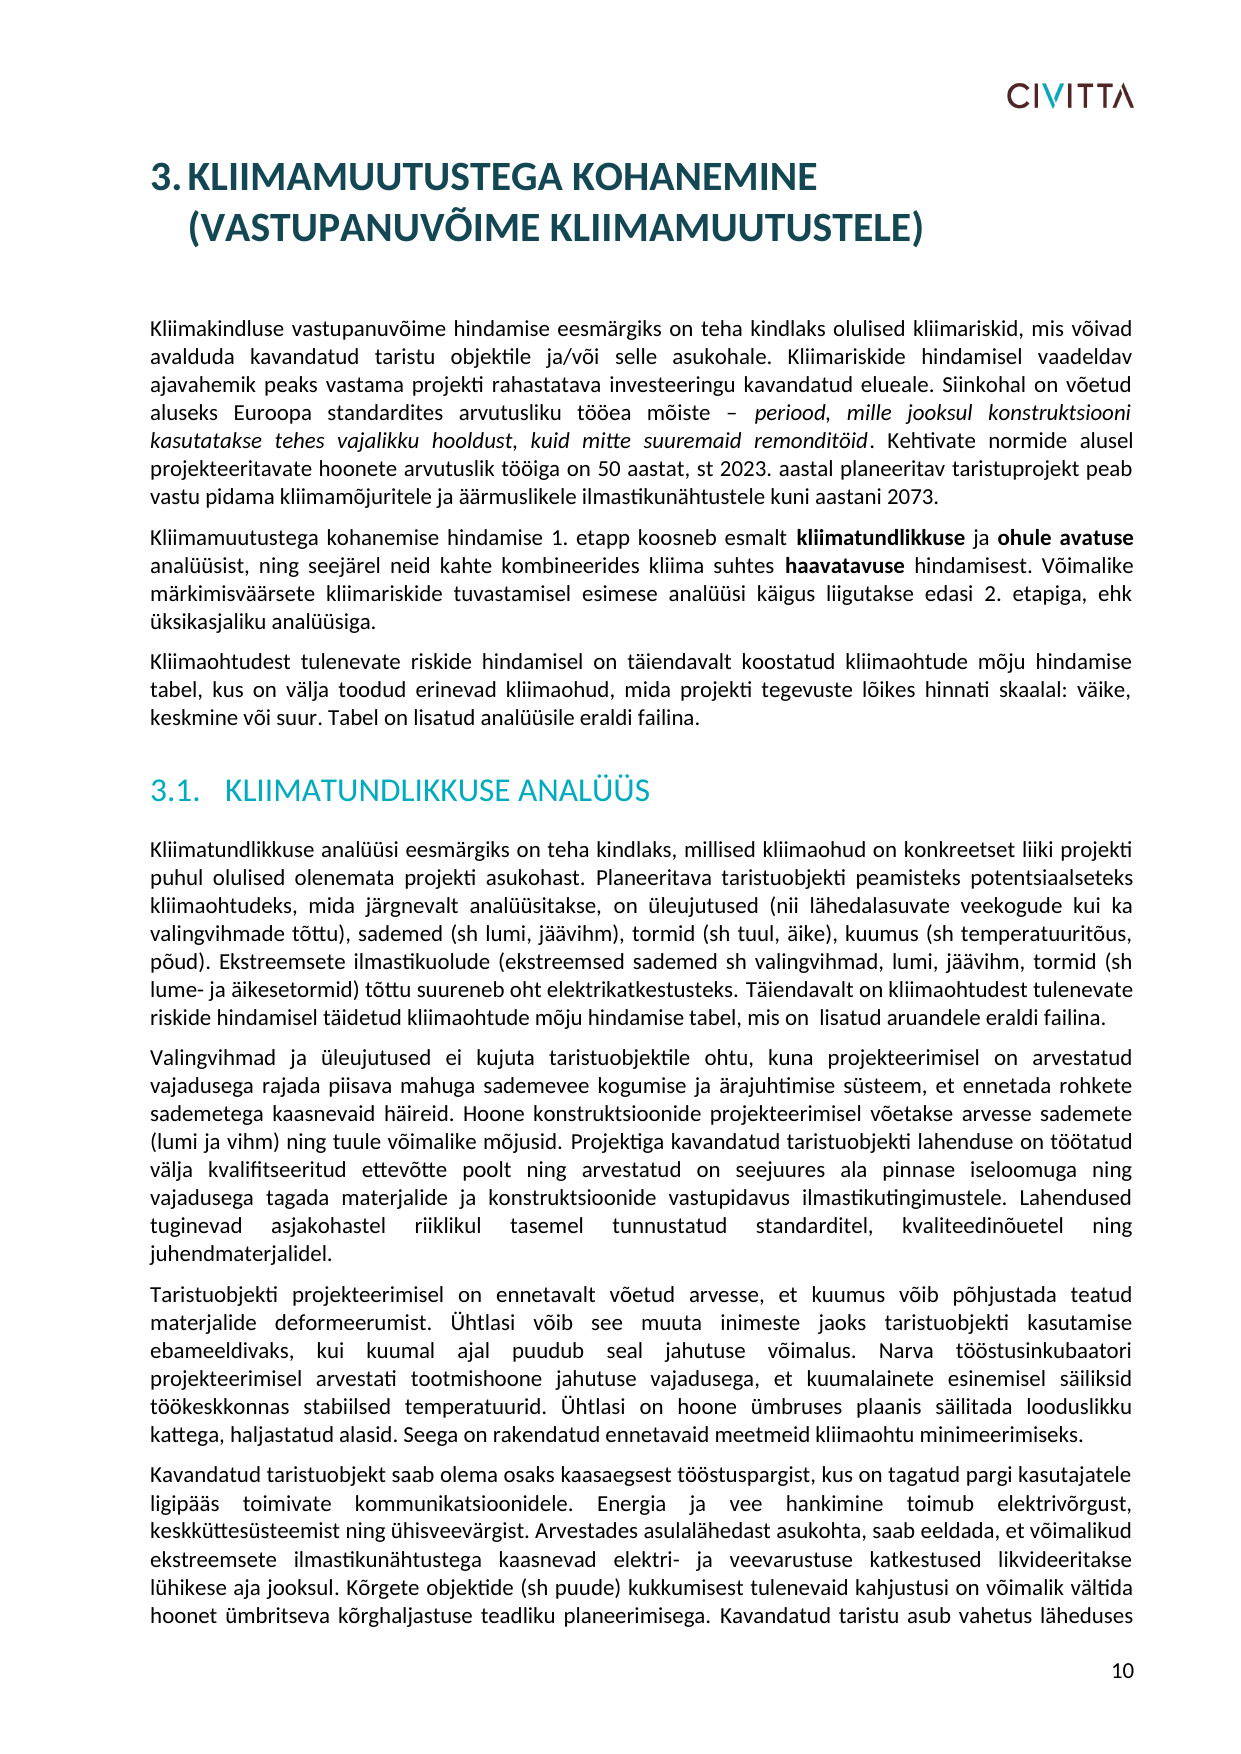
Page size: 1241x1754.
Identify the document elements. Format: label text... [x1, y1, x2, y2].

picture [1007, 82, 1134, 109]
text Taristuobjekti projekteerimisel on ennetavalt võetud arvesse, et kuumus võib põhjustada teatud materjalide deformeerumist. Ühtlasi võib see muuta inimeste jaoks taristuobjekti kasutamise ebameeldivaks, kui kuumal ajal puudub seal jahutuse võimalus. Narva tööstusinkubaatori projekteerimisel arvestati tootmishoone jahutuse vajadusega, et kuumalainete esinemisel säiliksid töökeskkonnas stabiilsed temperatuurid. Ühtlasi on hoone ümbruses plaanis säilitada looduslikku kattega, haljastatud alasid. Seega on rakendatud ennetavaid meetmeid kliimaohtu minimeerimiseks. [150, 1280, 1134, 1448]
text Kliimamuutustega kohanemise hindamise 1. etapp koosneb esmalt kliimatundlikkuse ja ohule avatuse analüüsist, ning seejärel neid kahte kombineerides kliima suhtes haavatavuse hindamisest. Võimalike märkimisväärsete kliimariskide tuvastamisel esimese analüüsi käigus liigutakse edasi 2. etapiga, ehk üksikasjaliku analüüsiga. [150, 523, 1134, 635]
text Kliimatundlikkuse analüüsi eesmärgiks on teha kindlaks, millised kliimaohud on konkreetset liiki projekti puhul olulised olenemata projekti asukohast. Planeeritava taristuobjekti peamisteks potentsiaalseteks kliimaohtudeks, mida järgnevalt analüüsitakse, on üleujutused (nii lähedalasuvate veekogude kui ka valingvihmade tõttu), sademed (sh lumi, jäävihm), tormid (sh tuul, äike), kuumus (sh temperatuuritõus, põud). Ekstreemsete ilmastikuolude (ekstreemsed sademed sh valingvihmad, lumi, jäävihm, tormid (sh lume- ja äikesetormid) tõttu suureneb oht elektrikatkestusteks. Täiendavalt on kliimaohtudest tulenevate riskide hindamisel täidetud kliimaohtude mõju hindamise tabel, mis on lisatud aruandele eraldi failina. [150, 835, 1134, 1031]
text Valingvihmad ja üleujutused ei kujuta taristuobjektile ohtu, kuna projekteerimisel on arvestatud vajadusega rajada piisava mahuga sademevee kogumise ja ärajuhtimise süsteem, et ennetada rohkete sademetega kaasnevaid häireid. Hoone konstruktsioonide projekteerimisel võetakse arvesse sademete (lumi ja vihm) ning tuule võimalike mõjusid. Projektiga kavandatud taristuobjekti lahenduse on töötatud välja kvalifitseeritud ettevõtte poolt ning arvestatud on seejuures ala pinnase iseloomuga ning vajadusega tagada materjalide ja konstruktsioonide vastupidavus ilmastikutingimustele. Lahendused tuginevad asjakohastel riiklikul tasemel tunnustatud standarditel, kvaliteedinõuetel ning juhendmaterjalidel. [150, 1043, 1134, 1267]
text Kliimaohtudest tulenevate riskide hindamisel on täiendavalt koostatud kliimaohtude mõju hindamise tabel, kus on välja toodud erinevad kliimaohud, mida projekti tegevuste lõikes hinnati skaalal: väike, keskmine või suur. Tabel on lisatud analüüsile eraldi failina. [150, 647, 1134, 731]
text Kliimakindluse vastupanuvõime hindamise eesmärgiks on teha kindlaks olulised kliimariskid, mis võivad avalduda kavandatud taristu objektile ja/või selle asukohale. Kliimariskide hindamisel vaadeldav ajavahemik peaks vastama projekti rahastatava investeeringu kavandatud elueale. Siinkohal on võetud aluseks Euroopa standardites arvutusliku tööea mõiste – periood, mille jooksul konstruktsiooni kasutatakse tehes vajalikku hooldust, kuid mitte suuremaid remonditöid. Kehtivate normide alusel projekteeritavate hoonete arvutuslik tööiga on 50 aastat, st 2023. aastal planeeritav taristuprojekt peab vastu pidama kliimamõjuritele ja äärmuslikele ilmastikunähtustele kuni aastani 2073. [150, 314, 1134, 510]
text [150, 1461, 1134, 1629]
subtitle KLIIMAMUUTUSTEGA KOHANEMINE (VASTUPANUVÕIME KLIIMAMUUTUSTELE) [150, 150, 1134, 252]
subtitle KLIIMATUNDLIKKUSE ANALÜÜS [150, 769, 1134, 810]
